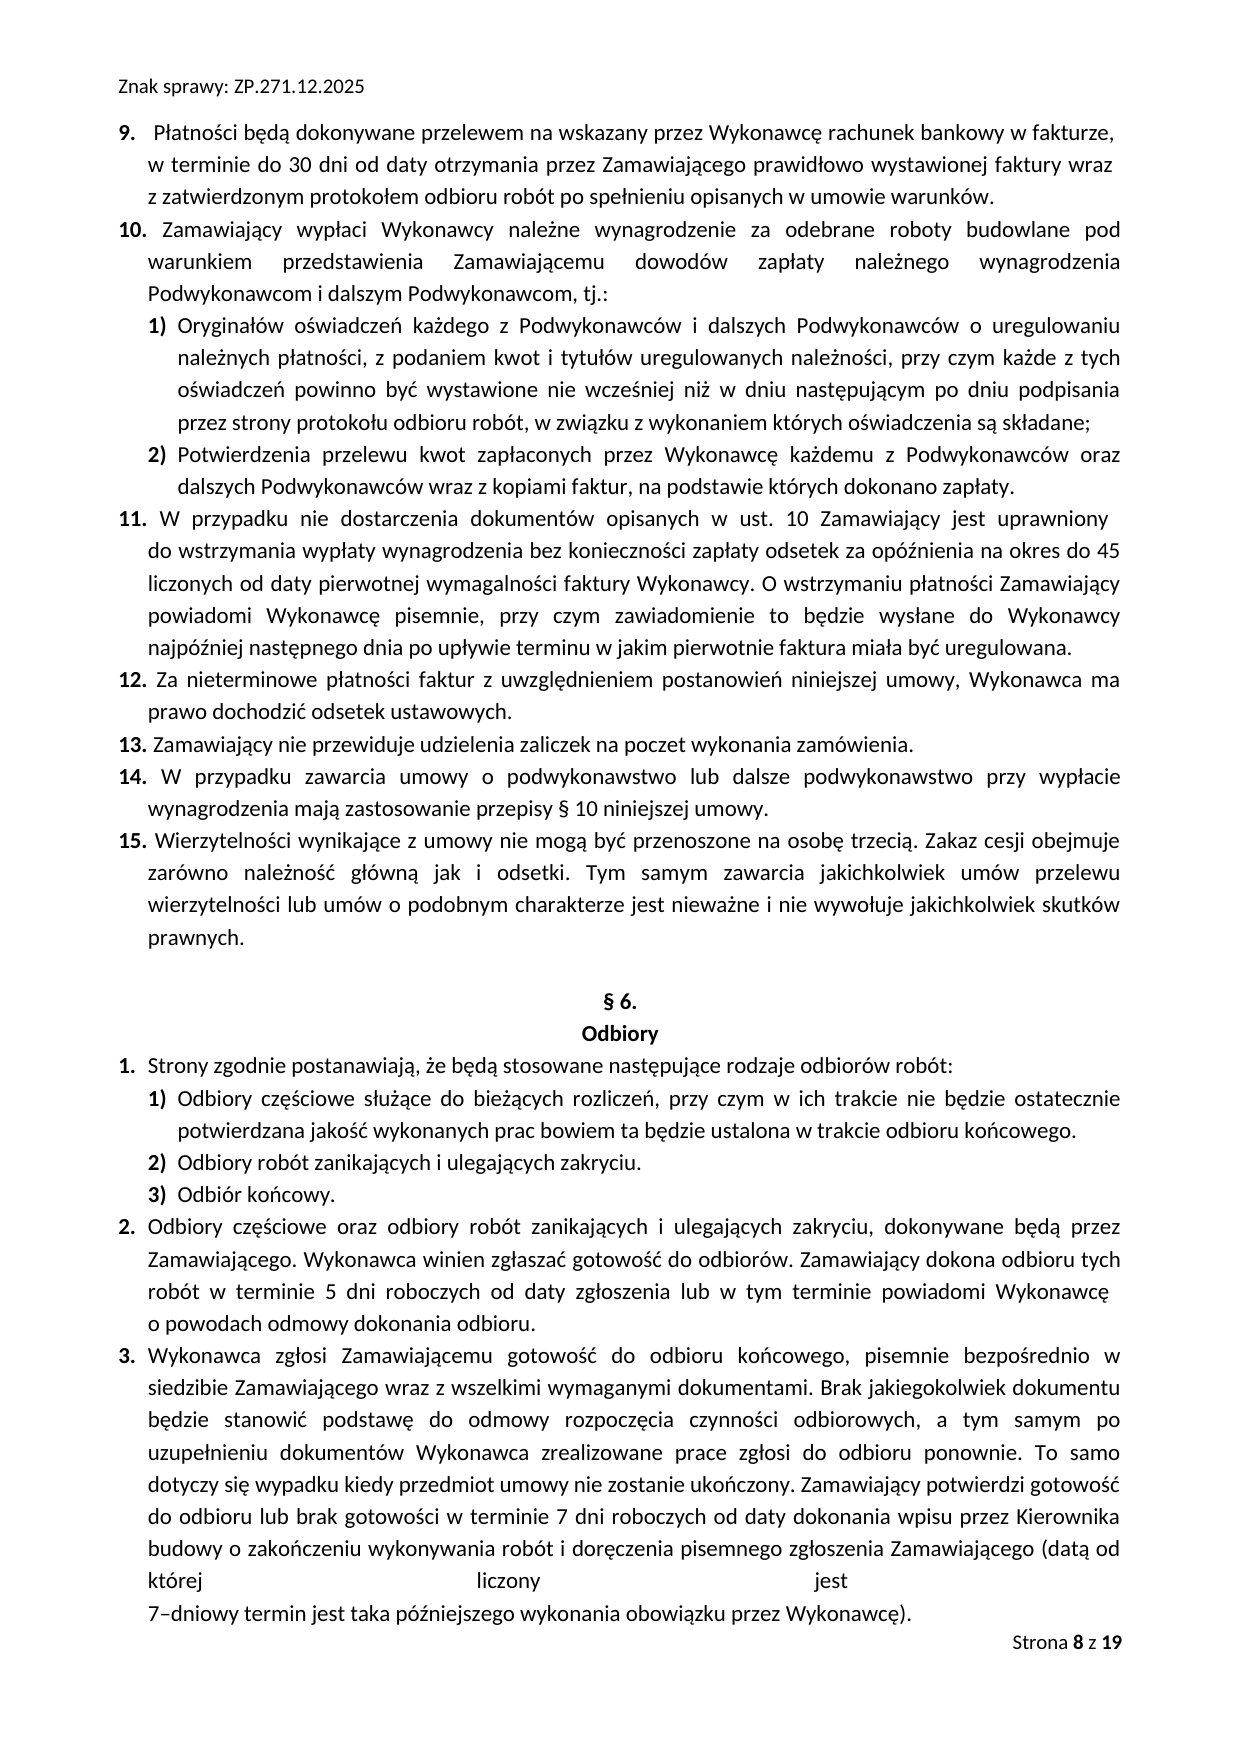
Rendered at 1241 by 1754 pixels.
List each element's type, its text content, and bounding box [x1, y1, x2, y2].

list Oryginałów oświadczeń każdego z Podwykonawców i dalszych Podwykonawców o uregulowaniu należnych płatności, z podaniem kwot i tytułów uregulowanych należności, przy czym każde z tych oświadczeń powinno być wystawione nie wcześniej niż w dniu następującym po dniu podpisania przez strony protokołu odbioru robót, w związku z wykonaniem których oświadczenia są składane; [148, 311, 1122, 436]
text § 6. [118, 987, 1122, 1015]
list Za nieterminowe płatności faktur z uwzględnieniem postanowień niniejszej umowy, Wykonawca ma prawo dochodzić odsetek ustawowych. [118, 665, 1122, 726]
list Odbiór końcowy. [148, 1180, 1122, 1208]
list Odbiory robót zanikających i ulegających zakryciu. [148, 1148, 1122, 1176]
list Wykonawca zgłosi Zamawiającemu gotowość do odbioru końcowego, pisemnie bezpośrednio w siedzibie Zamawiającego wraz z wszelkimi wymaganymi dokumentami. Brak jakiegokolwiek dokumentu będzie stanowić podstawę do odmowy rozpoczęcia czynności odbiorowych, a tym samym po uzupełnieniu dokumentów Wykonawca zrealizowane prace zgłosi do odbioru ponownie. To samo dotyczy się wypadku kiedy przedmiot umowy nie zostanie ukończony. Zamawiający potwierdzi gotowość do odbioru lub brak gotowości w terminie 7 dni roboczych od daty dokonania wpisu przez Kierownika budowy o zakończeniu wykonywania robót i doręczenia pisemnego zgłoszenia Zamawiającego (datą od której liczony jest 7–dniowy termin jest taka późniejszego wykonania obowiązku przez Wykonawcę). [118, 1341, 1122, 1627]
text Odbiory [118, 1019, 1122, 1047]
list Strony zgodnie postanawiają, że będą stosowane następujące rodzaje odbiorów robót: [118, 1052, 1122, 1079]
list Potwierdzenia przelewu kwot zapłaconych przez Wykonawcę każdemu z Podwykonawców oraz dalszych Podwykonawców wraz z kopiami faktur, na podstawie których dokonano zapłaty. [148, 440, 1122, 500]
list Płatności będą dokonywane przelewem na wskazany przez Wykonawcę rachunek bankowy w fakturze, w terminie do 30 dni od daty otrzymania przez Zamawiającego prawidłowo wystawionej faktury wraz z zatwierdzonym protokołem odbioru robót po spełnieniu opisanych w umowie warunków. [118, 118, 1122, 211]
list W przypadku nie dostarczenia dokumentów opisanych w ust. 10 Zamawiający jest uprawniony do wstrzymania wypłaty wynagrodzenia bez konieczności zapłaty odsetek za opóźnienia na okres do 45 liczonych od daty pierwotnej wymagalności faktury Wykonawcy. O wstrzymaniu płatności Zamawiający powiadomi Wykonawcę pisemnie, przy czym zawiadomienie to będzie wysłane do Wykonawcy najpóźniej następnego dnia po upływie terminu w jakim pierwotnie faktura miała być uregulowana. [118, 504, 1122, 661]
list Zamawiający nie przewiduje udzielenia zaliczek na poczet wykonania zamówienia. [118, 730, 1122, 758]
list Wierzytelności wynikające z umowy nie mogą być przenoszone na osobę trzecią. Zakaz cesji obejmuje zarówno należność główną jak i odsetki. Tym samym zawarcia jakichkolwiek umów przelewu wierzytelności lub umów o podobnym charakterze jest nieważne i nie wywołuje jakichkolwiek skutków prawnych. [118, 826, 1122, 951]
list W przypadku zawarcia umowy o podwykonawstwo lub dalsze podwykonawstwo przy wypłacie wynagrodzenia mają zastosowanie przepisy § 10 niniejszej umowy. [118, 762, 1122, 822]
list Odbiory częściowe oraz odbiory robót zanikających i ulegających zakryciu, dokonywane będą przez Zamawiającego. Wykonawca winien zgłaszać gotowość do odbiorów. Zamawiający dokona odbioru tych robót w terminie 5 dni roboczych od daty zgłoszenia lub w tym terminie powiadomi Wykonawcę o powodach odmowy dokonania odbioru. [118, 1212, 1122, 1337]
list Zamawiający wypłaci Wykonawcy należne wynagrodzenie za odebrane roboty budowlane pod warunkiem przedstawienia Zamawiającemu dowodów zapłaty należnego wynagrodzenia Podwykonawcom i dalszym Podwykonawcom, tj.: [118, 215, 1122, 307]
list Odbiory częściowe służące do bieżących rozliczeń, przy czym w ich trakcie nie będzie ostatecznie potwierdzana jakość wykonanych prac bowiem ta będzie ustalona w trakcie odbioru końcowego. [148, 1084, 1122, 1144]
